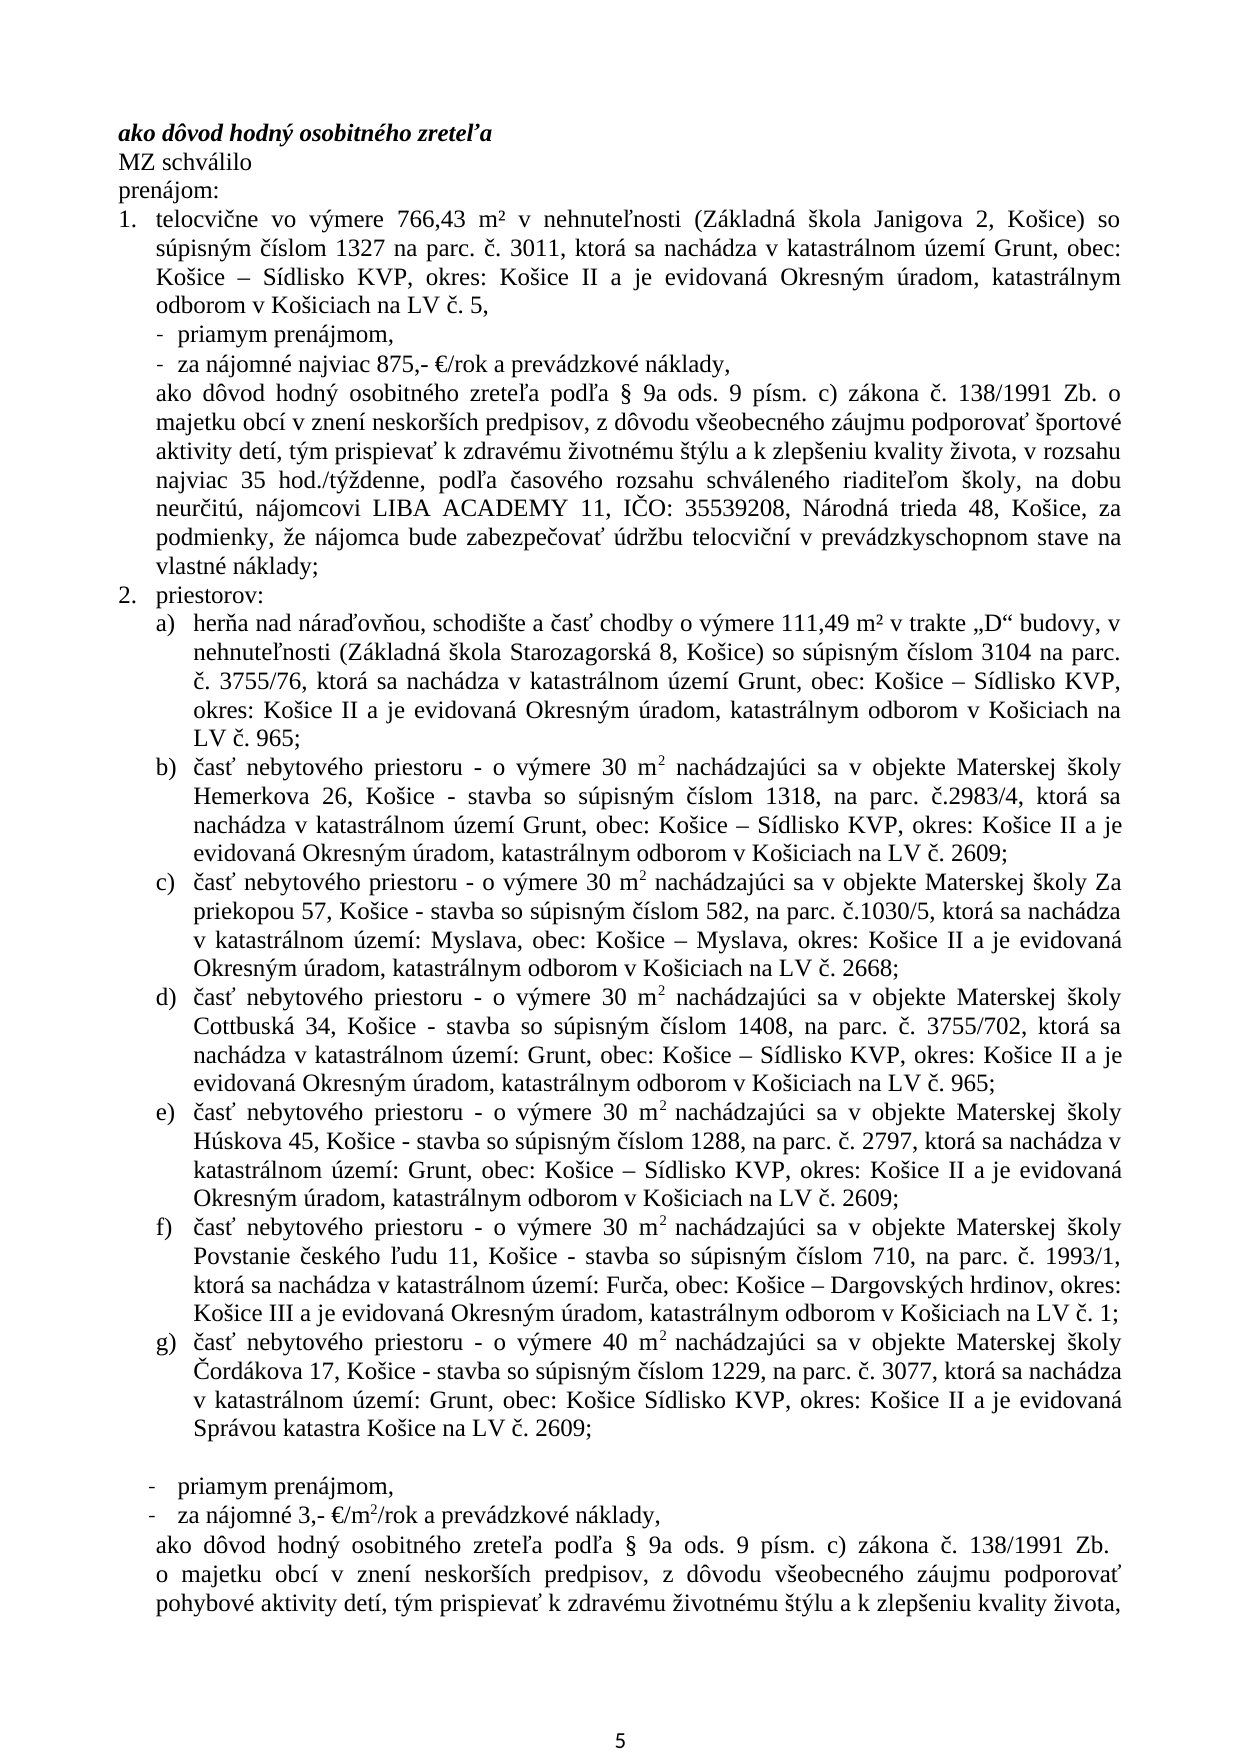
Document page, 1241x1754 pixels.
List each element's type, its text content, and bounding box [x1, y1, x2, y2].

list priamym prenájmom, [156, 319, 1122, 349]
list telocvične vo výmere 766,43 m² v nehnuteľnosti (Základná škola Janigova 2, Košice) so súpisným číslom 1327 na parc. č. 3011, ktorá sa nachádza v katastrálnom území Grunt, obec: Košice – Sídlisko KVP, okres: Košice II a je evidovaná Okresným úradom, katastrálnym odborom v Košiciach na LV č. 5, [118, 204, 1122, 319]
list časť nebytového priestoru - o výmere 30 m2 nachádzajúci sa v objekte Materskej školy Húskova 45, Košice - stavba so súpisným číslom 1288, na parc. č. 2797, ktorá sa nachádza v katastrálnom území: Grunt, obec: Košice – Sídlisko KVP, okres: Košice II a je evidovaná Okresným úradom, katastrálnym odborom v Košiciach na LV č. 2609; [156, 1097, 1122, 1212]
text prenájom: [118, 176, 1122, 204]
list za nájomné 3,- €/m2/rok a prevádzkové náklady, [148, 1501, 1122, 1530]
list priamym prenájmom, [148, 1471, 1122, 1501]
list herňa nad náraďovňou, schodište a časť chodby o výmere 111,49 m² v trakte „D“ budovy, v nehnuteľnosti (Základná škola Starozagorská 8, Košice) so súpisným číslom 3104 na parc. č. 3755/76, ktorá sa nachádza v katastrálnom území Grunt, obec: Košice – Sídlisko KVP, okres: Košice II a je evidovaná Okresným úradom, katastrálnym odborom v Košiciach na LV č. 965; [156, 608, 1122, 752]
text ako dôvod hodný osobitného zreteľa podľa § 9a ods. 9 písm. c) zákona č. 138/1991 Zb. o majetku obcí v znení neskorších predpisov, z dôvodu všeobecného záujmu podporovať športové aktivity detí, tým prispievať k zdravému životnému štýlu a k zlepšeniu kvality života, v rozsahu najviac 35 hod./týždenne, podľa časového rozsahu schváleného riaditeľom školy, na dobu neurčitú, nájomcovi LIBA ACADEMY 11, IČO: 35539208, Národná trieda 48, Košice, za podmienky, že nájomca bude zabezpečovať údržbu telocviční v prevádzkyschopnom stave na vlastné náklady; [156, 378, 1122, 580]
text ako dôvod hodný osobitného zreteľa [118, 118, 1122, 147]
list časť nebytového priestoru - o výmere 30 m2 nachádzajúci sa v objekte Materskej školy Povstanie českého ľudu 11, Košice - stavba so súpisným číslom 710, na parc. č. 1993/1, ktorá sa nachádza v katastrálnom území: Furča, obec: Košice – Dargovských hrdinov, okres: Košice III a je evidovaná Okresným úradom, katastrálnym odborom v Košiciach na LV č. 1; [156, 1212, 1122, 1327]
list časť nebytového priestoru - o výmere 30 m2 nachádzajúci sa v objekte Materskej školy Cottbuská 34, Košice - stavba so súpisným číslom 1408, na parc. č. 3755/702, ktorá sa nachádza v katastrálnom území: Grunt, obec: Košice – Sídlisko KVP, okres: Košice II a je evidovaná Okresným úradom, katastrálnym odborom v Košiciach na LV č. 965; [156, 982, 1122, 1097]
list časť nebytového priestoru - o výmere 40 m2 nachádzajúci sa v objekte Materskej školy Čordákova 17, Košice - stavba so súpisným číslom 1229, na parc. č. 3077, ktorá sa nachádza v katastrálnom území: Grunt, obec: Košice Sídlisko KVP, okres: Košice II a je evidovaná Správou katastra Košice na LV č. 2609; [156, 1327, 1122, 1442]
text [156, 1530, 1122, 1616]
text MZ schválilo [118, 147, 1122, 176]
list časť nebytového priestoru - o výmere 30 m2 nachádzajúci sa v objekte Materskej školy Za priekopou 57, Košice - stavba so súpisným číslom 582, na parc. č.1030/5, ktorá sa nachádza v katastrálnom území: Myslava, obec: Košice – Myslava, okres: Košice II a je evidovaná Okresným úradom, katastrálnym odborom v Košiciach na LV č. 2668; [156, 867, 1122, 982]
list za nájomné najviac 875,- €/rok a prevádzkové náklady, [156, 349, 1122, 378]
list priestorov: [118, 580, 1122, 608]
list časť nebytového priestoru - o výmere 30 m2 nachádzajúci sa v objekte Materskej školy Hemerkova 26, Košice - stavba so súpisným číslom 1318, na parc. č.2983/4, ktorá sa nachádza v katastrálnom území Grunt, obec: Košice – Sídlisko KVP, okres: Košice II a je evidovaná Okresným úradom, katastrálnym odborom v Košiciach na LV č. 2609; [156, 752, 1122, 867]
